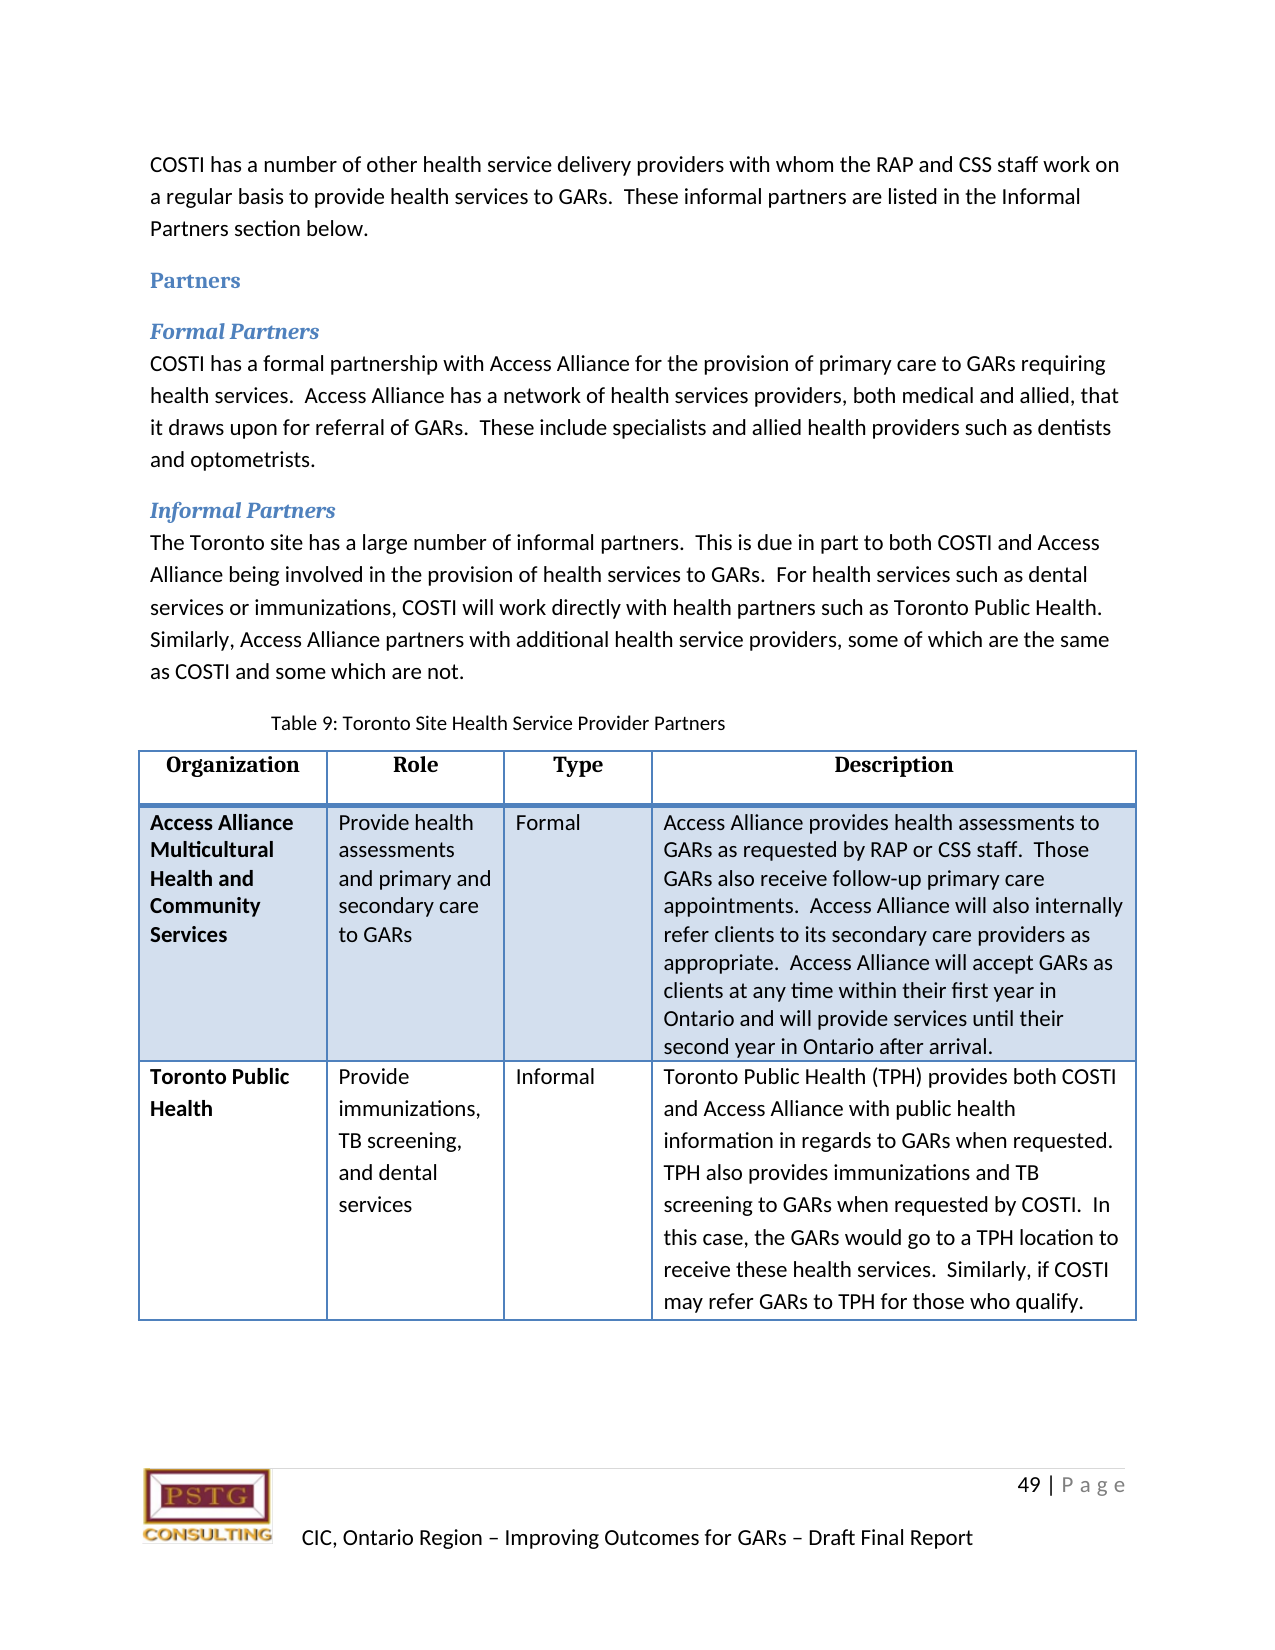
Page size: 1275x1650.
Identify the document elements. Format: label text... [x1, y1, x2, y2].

subtitle Formal Partners [150, 318, 1125, 345]
subtitle Informal Partners [150, 498, 1125, 524]
table_header Type [505, 752, 651, 803]
table_header Description [653, 752, 1135, 803]
table_cell Formal [505, 808, 651, 1060]
table_cell Provide health assessments and primary and secondary care to GARs [328, 808, 503, 1060]
table_cell Provide immunizations, TB screening, and dental services [328, 1062, 503, 1319]
picture [142, 1468, 274, 1545]
table_header Organization [140, 752, 326, 803]
table_cell Access Alliance Multicultural Health and Community Services [140, 808, 326, 1060]
table_header Role [328, 752, 503, 803]
text COSTI has a number of other health service delivery providers with whom the RAP and CSS staff work on a regular basis to provide health services to GARs. These informal partners are listed in the Informal Partners section below. [150, 150, 1125, 242]
text The Toronto site has a large number of informal partners. This is due in part to both COSTI and Access Alliance being involved in the provision of health services to GARs. For health services such as dental services or immunizations, COSTI will work directly with health partners such as Toronto Public Health. Similarly, Access Alliance partners with additional health service providers, some of which are the same as COSTI and some which are not. [150, 528, 1125, 685]
table_cell Toronto Public Health (TPH) provides both COSTI and Access Alliance with public health information in regards to GARs when requested. TPH also provides immunizations and TB screening to GARs when requested by COSTI. In this case, the GARs would go to a TPH location to receive these health services. Similarly, if COSTI may refer GARs to TPH for those who qualify. [653, 1062, 1135, 1319]
table_cell Toronto Public Health [140, 1062, 326, 1319]
table_cell Access Alliance provides health assessments to GARs as requested by RAP or CSS staff. Those GARs also receive follow-up primary care appointments. Access Alliance will also internally refer clients to its secondary care providers as appropriate. Access Alliance will accept GARs as clients at any time within their first year in Ontario and will provide services until their second year in Ontario after arrival. [653, 808, 1135, 1060]
table_cell Informal [505, 1062, 651, 1319]
text Table 9: Toronto Site Health Service Provider Partners [196, 710, 1125, 736]
text COSTI has a formal partnership with Access Alliance for the provision of primary care to GARs requiring health services. Access Alliance has a network of health services providers, both medical and allied, that it draws upon for referral of GARs. These include specialists and allied health providers such as dentists and optometrists. [150, 349, 1125, 473]
subtitle Partners [150, 267, 1125, 294]
